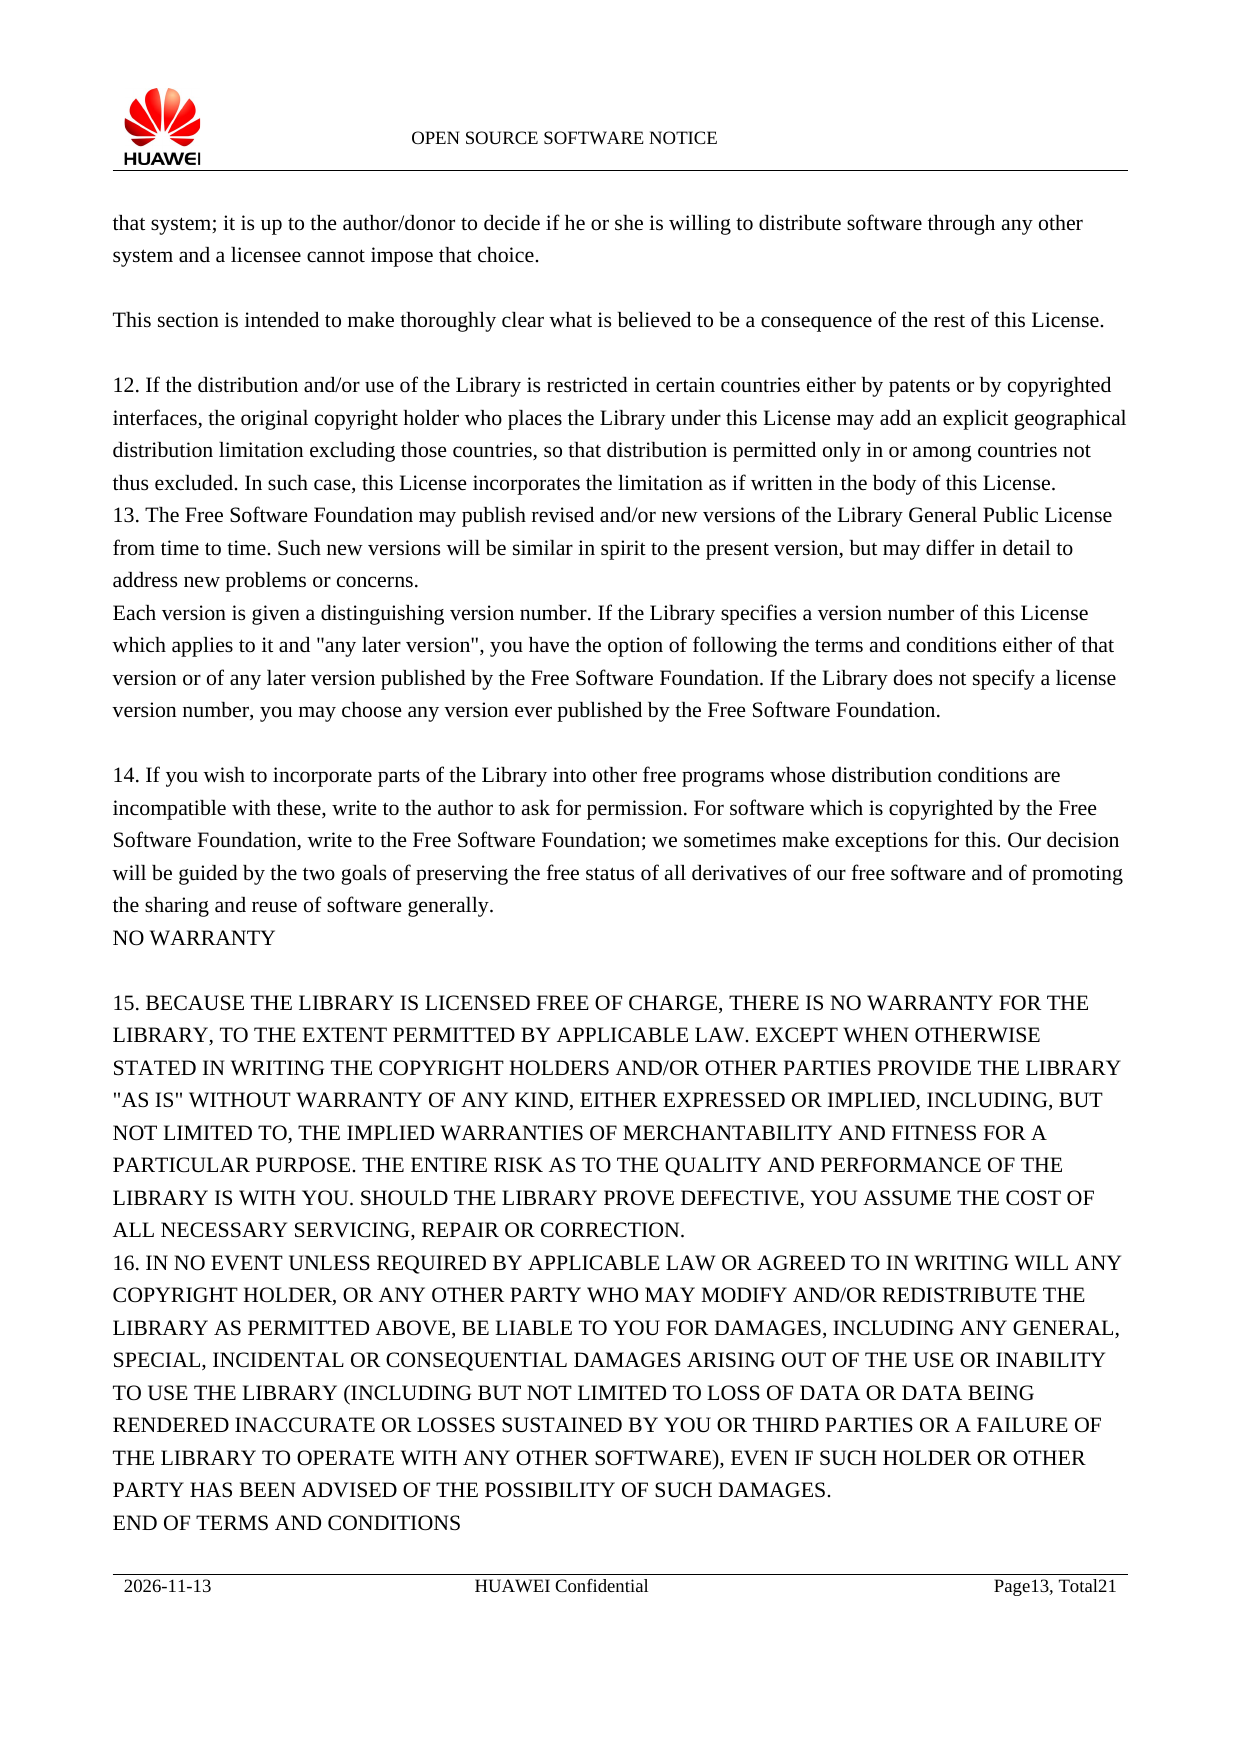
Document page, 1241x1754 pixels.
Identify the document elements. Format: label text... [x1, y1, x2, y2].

picture [124, 88, 201, 165]
